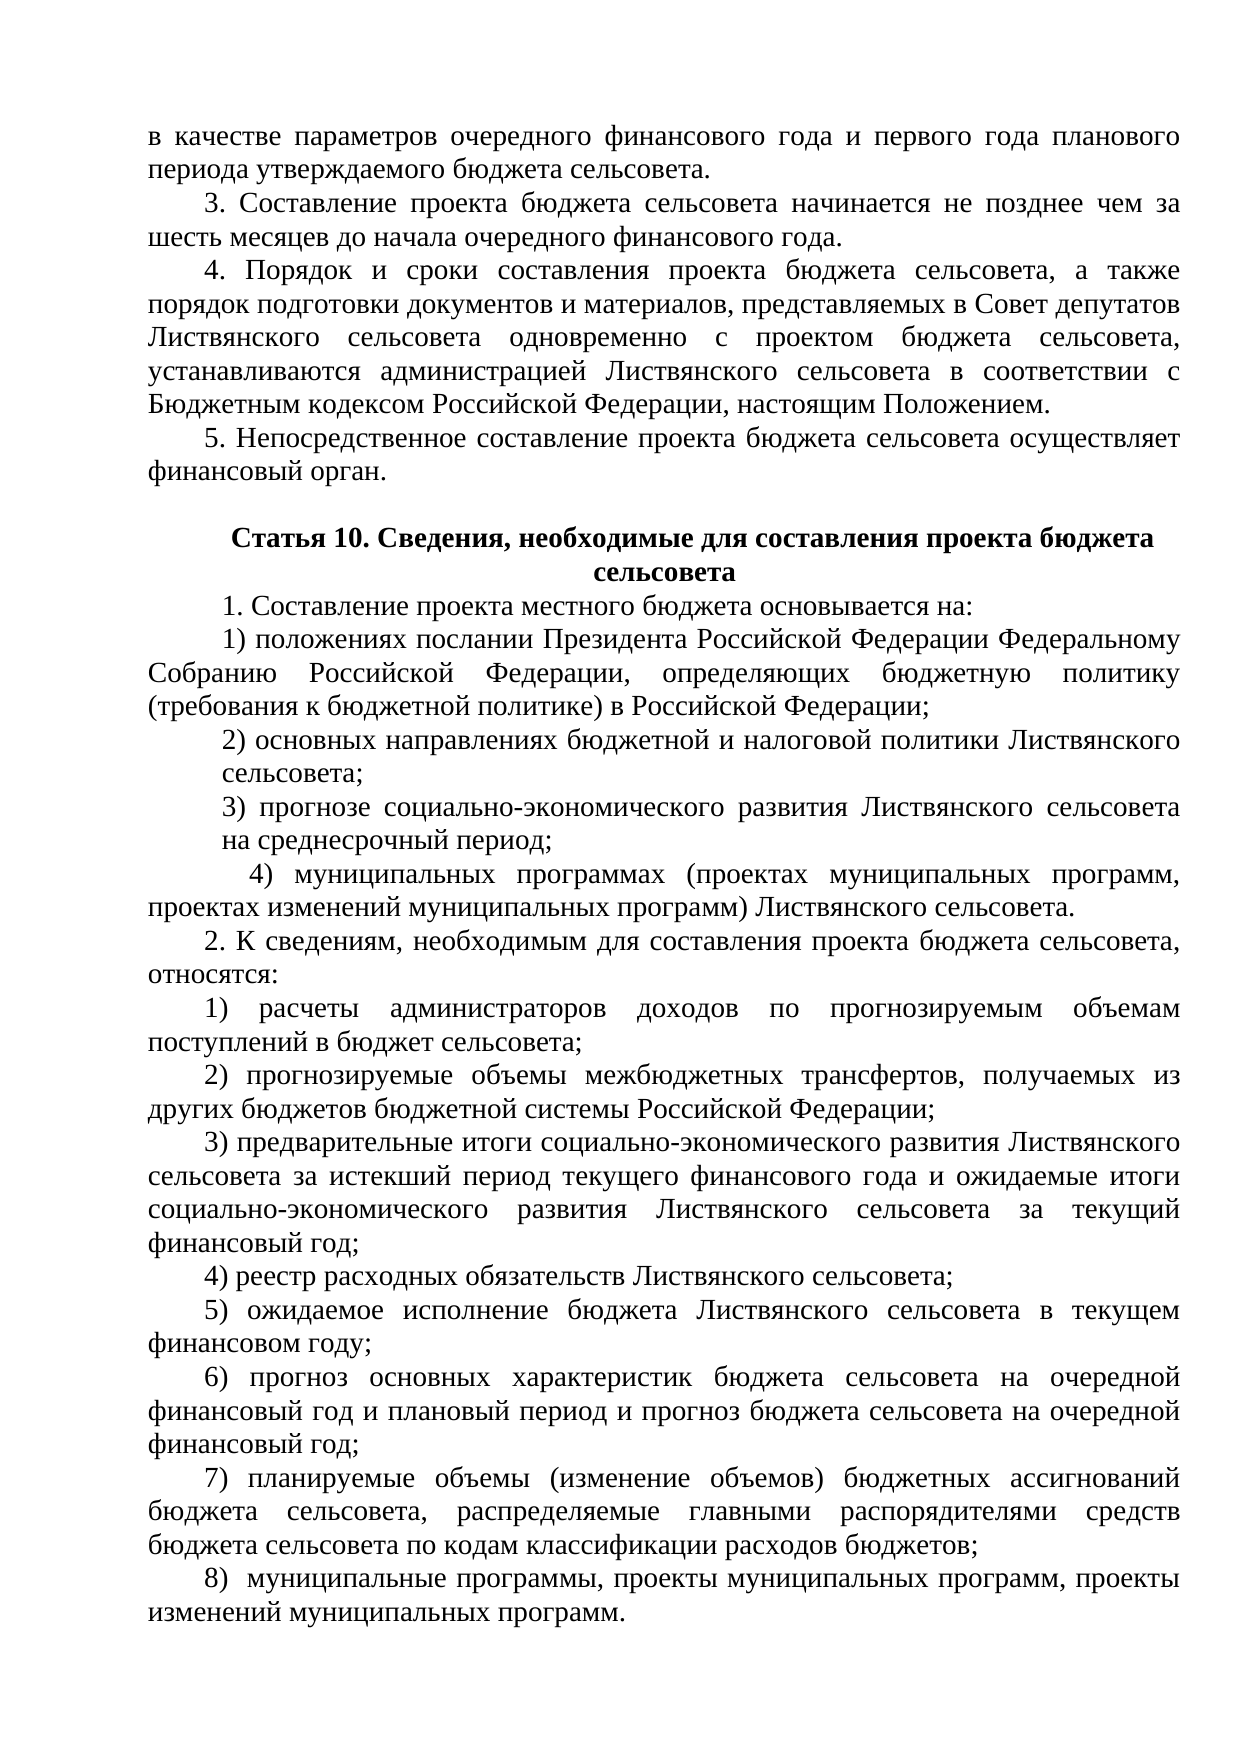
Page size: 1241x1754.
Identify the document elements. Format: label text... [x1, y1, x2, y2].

text 4) муниципальных программах (проектах муниципальных программ, проектах изменений муниципальных программ) Листвянского сельсовета. [148, 856, 1181, 923]
text 8) муниципальные программы, проекты муниципальных программ, проекты изменений муниципальных программ. [148, 1560, 1181, 1627]
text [148, 118, 1181, 185]
text 1. Составление проекта местного бюджета основывается на: [148, 588, 1181, 621]
text 3) предварительные итоги социально-экономического развития Листвянского сельсовета за истекший период текущего финансового года и ожидаемые итоги социально-экономического развития Листвянского сельсовета за текущий финансовый год; [148, 1124, 1181, 1258]
text 7) планируемые объемы (изменение объемов) бюджетных ассигнований бюджета сельсовета, распределяемые главными распорядителями средств бюджета сельсовета по кодам классификации расходов бюджетов; [148, 1460, 1181, 1560]
text 5. Непосредственное составление проекта бюджета сельсовета осуществляет финансовый орган. [148, 420, 1181, 487]
text 3. Составление проекта бюджета сельсовета начинается не позднее чем за шесть месяцев до начала очередного финансового года. [148, 185, 1181, 252]
text 6) прогноз основных характеристик бюджета сельсовета на очередной финансовый год и плановый период и прогноз бюджета сельсовета на очередной финансовый год; [148, 1359, 1181, 1460]
text 1) положениях послании Президента Российской Федерации Федеральному Собранию Российской Федерации, определяющих бюджетную политику (требования к бюджетной политике) в Российской Федерации; [148, 621, 1181, 722]
text 4. Порядок и сроки составления проекта бюджета сельсовета, а также порядок подготовки документов и материалов, представляемых в Совет депутатов Листвянского сельсовета одновременно с проектом бюджета сельсовета, устанавливаются администрацией Листвянского сельсовета в соответствии с Бюджетным кодексом Российской Федерации, настоящим Положением. [148, 252, 1181, 420]
text 5) ожидаемое исполнение бюджета Листвянского сельсовета в текущем финансовом году; [148, 1292, 1181, 1359]
text 1) расчеты администраторов доходов по прогнозируемым объемам поступлений в бюджет сельсовета; [148, 990, 1181, 1057]
text 2) основных направлениях бюджетной и налоговой политики Листвянского сельсовета; [222, 722, 1181, 789]
text 4) реестр расходных обязательств Листвянского сельсовета; [148, 1258, 1181, 1292]
text 3) прогнозе социально-экономического развития Листвянского сельсовета на среднесрочный период; [222, 789, 1181, 856]
text Статья 10. Сведения, необходимые для составления проекта бюджета сельсовета [148, 521, 1181, 588]
text 2) прогнозируемые объемы межбюджетных трансфертов, получаемых из других бюджетов бюджетной системы Российской Федерации; [148, 1057, 1181, 1124]
text 2. К сведениям, необходимым для составления проекта бюджета сельсовета, относятся: [148, 923, 1181, 990]
